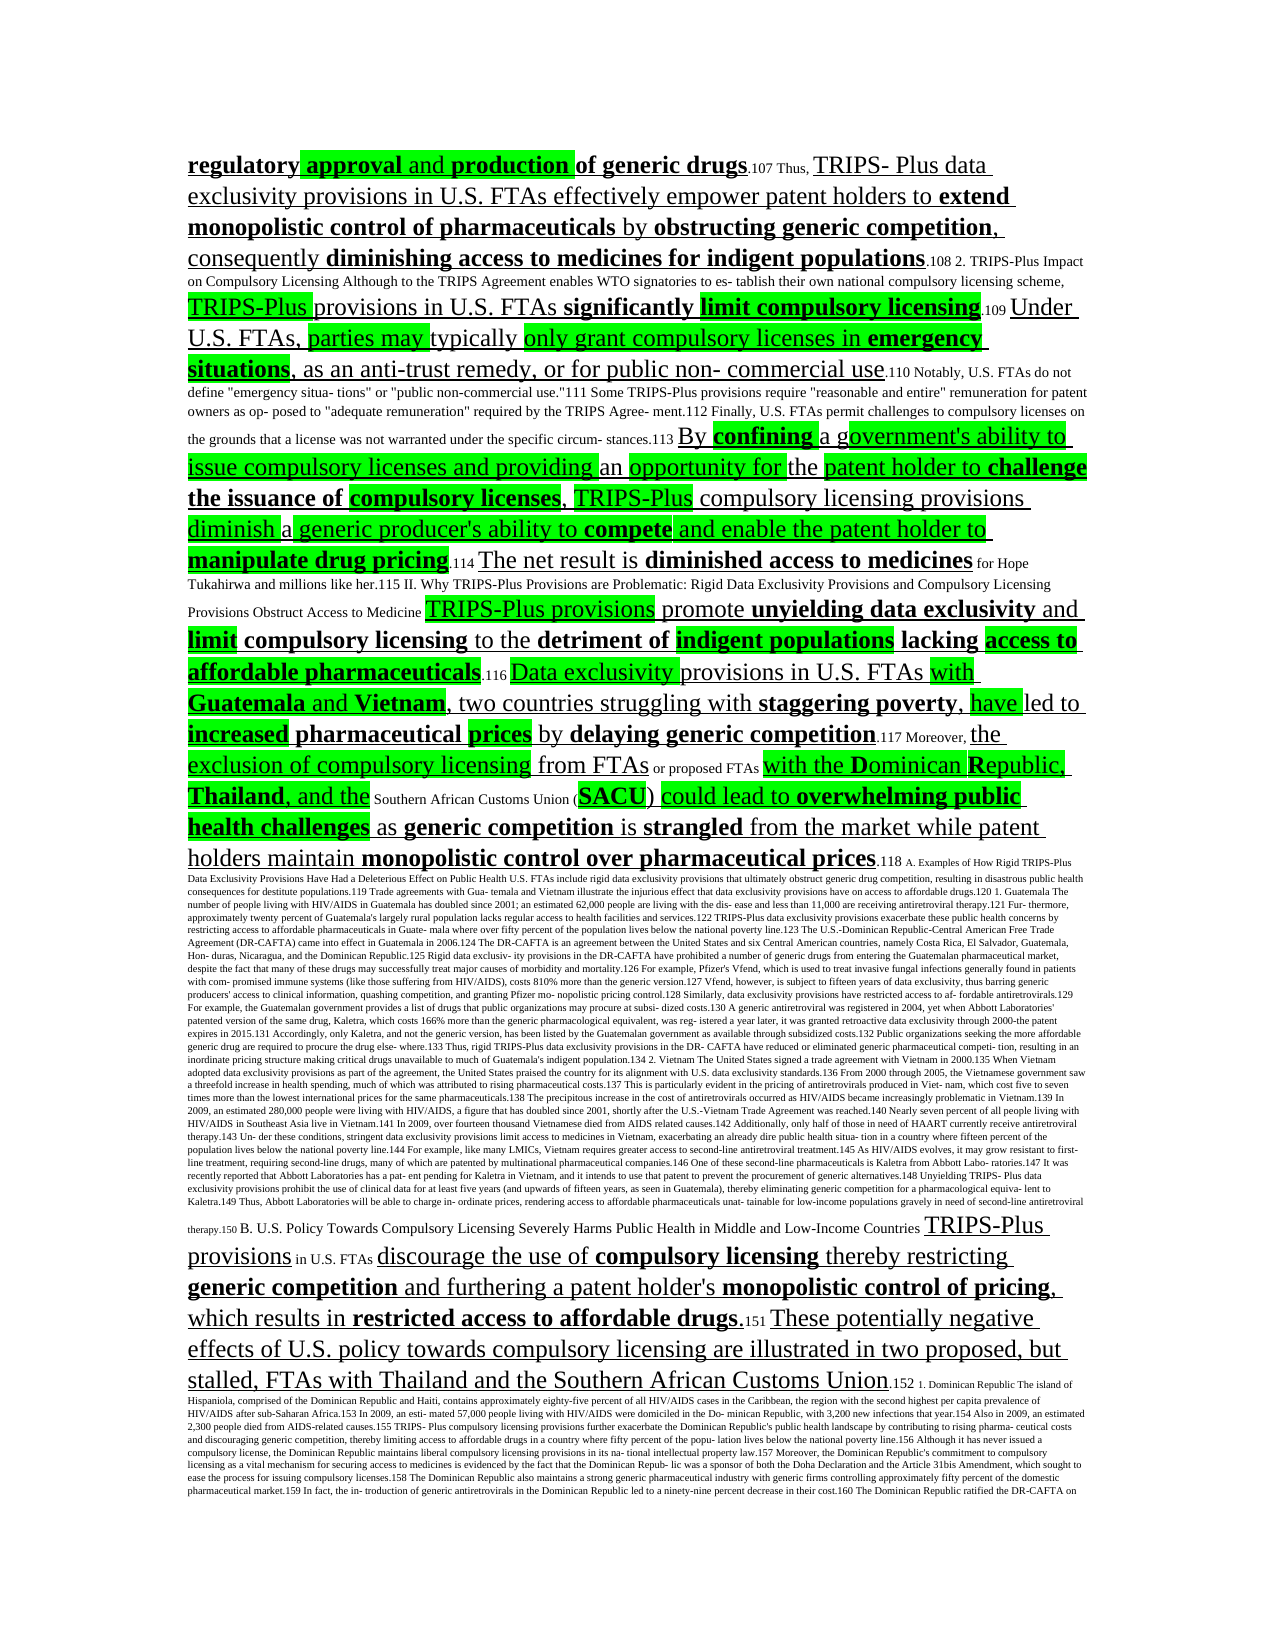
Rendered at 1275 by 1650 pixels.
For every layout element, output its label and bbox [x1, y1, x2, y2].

text [187, 478, 1087, 1497]
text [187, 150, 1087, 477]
